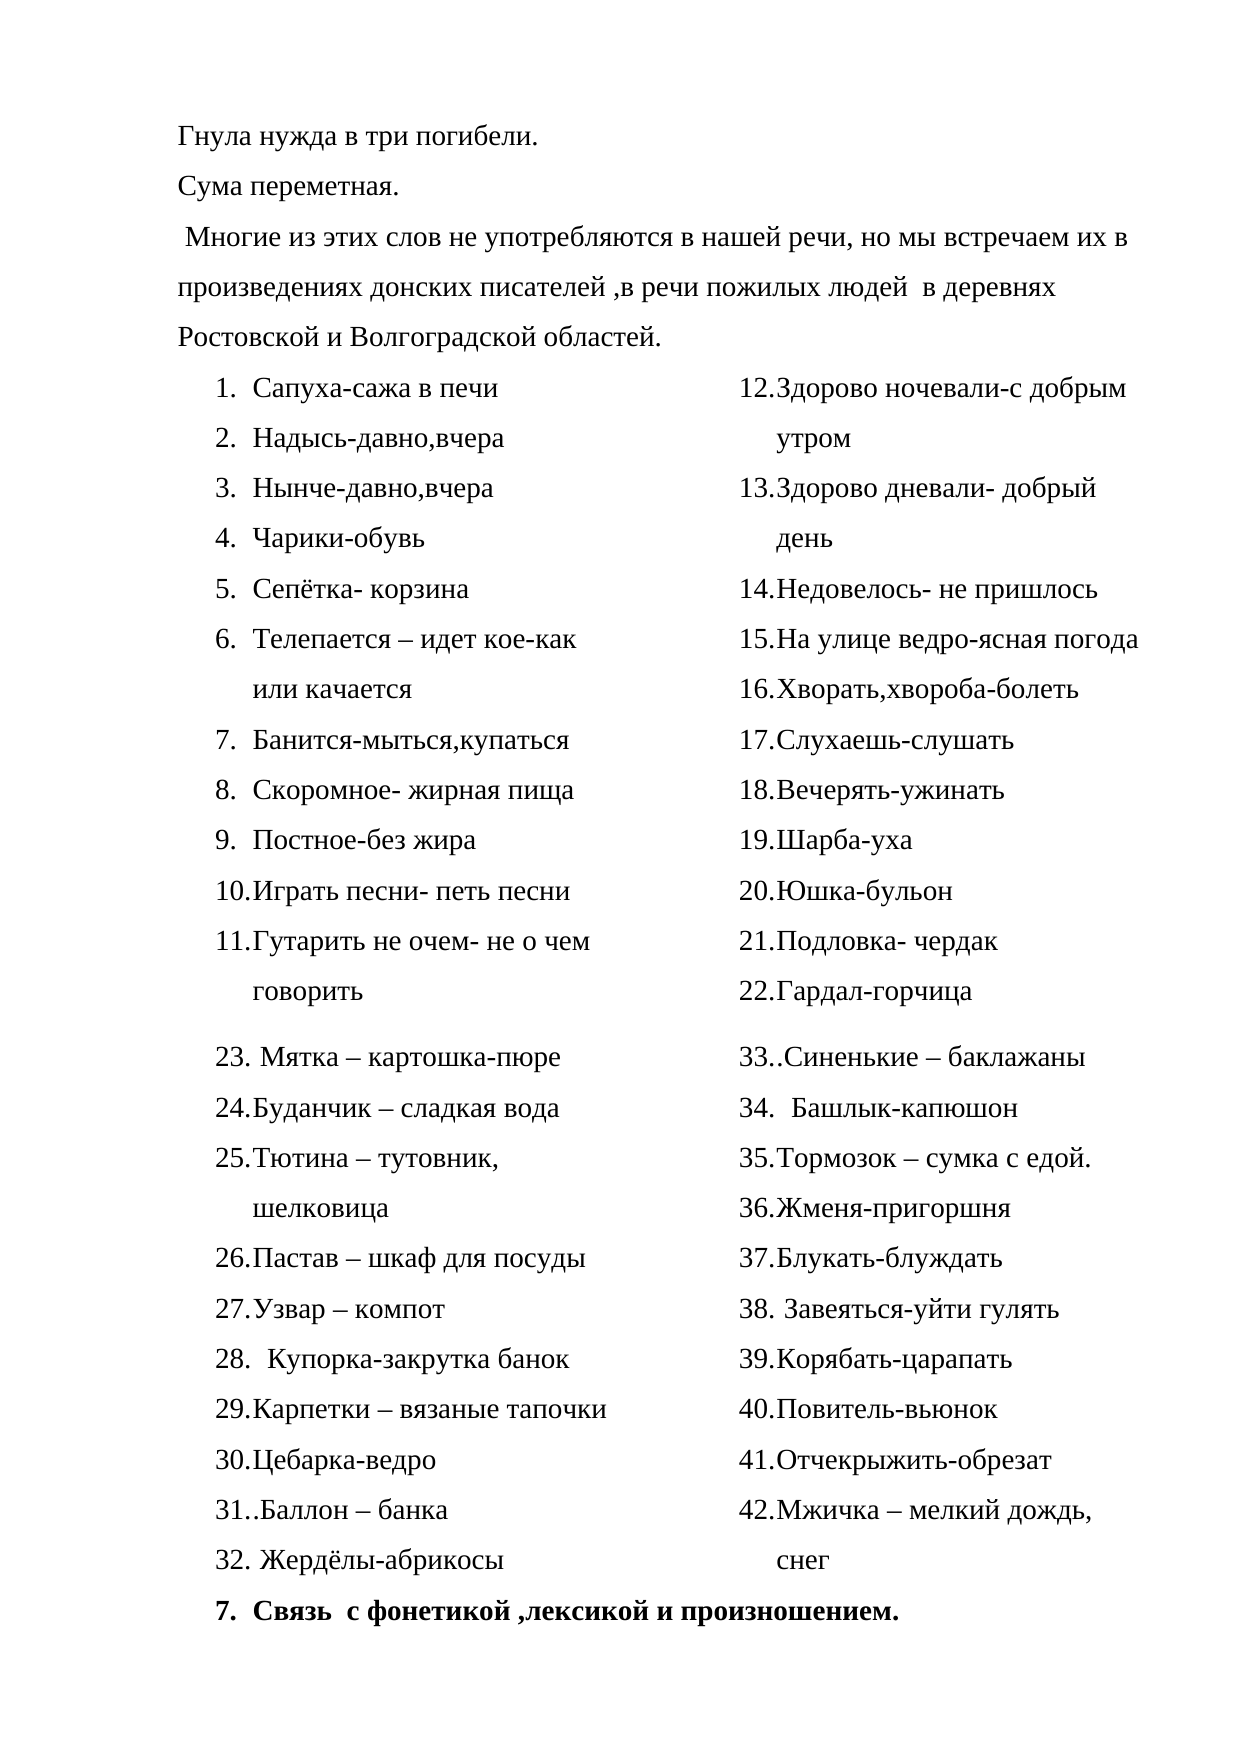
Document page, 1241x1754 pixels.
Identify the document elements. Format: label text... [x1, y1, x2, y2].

list Завеяться-уйти гулять [739, 1291, 1152, 1324]
list Тютина – тутовник, шелковица [215, 1140, 627, 1224]
list Играть песни- петь песни [215, 873, 627, 906]
text Многие из этих слов не употребляются в нашей речи, но мы встречаем их в произведениях донских писателей ,в речи пожилых людей в деревнях Ростовской и Волгоградской областей. [177, 219, 1152, 353]
list .Баллон – банка [215, 1492, 627, 1526]
list Отчекрыжить-обрезат [739, 1442, 1152, 1475]
list Купорка-закрутка банок [215, 1341, 627, 1375]
list Карпетки – вязаные тапочки [215, 1392, 627, 1425]
list Хворать,хвороба-болеть [739, 672, 1152, 705]
list Башлык-капюшон [739, 1090, 1152, 1123]
list Сапуха-сажа в печи [215, 370, 627, 403]
list Нынче-давно,вчера [215, 470, 627, 504]
list Узвар – компот [215, 1291, 627, 1324]
list Мятка – картошка-пюре [215, 1039, 627, 1073]
list Жердёлы-абрикосы [215, 1542, 627, 1576]
list Чарики-обувь [215, 521, 627, 554]
list На улице ведро-ясная погода [739, 621, 1152, 655]
text Сума переметная. [177, 168, 1152, 202]
list Гардал-горчица [739, 973, 1152, 1007]
list Недовелось- не пришлось [739, 571, 1152, 604]
list Пастав – шкаф для посуды [215, 1241, 627, 1274]
list Жменя-пригоршня [739, 1190, 1152, 1224]
list Буданчик – сладкая вода [215, 1090, 627, 1123]
list Цебарка-ведро [215, 1442, 627, 1475]
list Скоромное- жирная пища [215, 772, 627, 806]
list Шарба-уха [739, 822, 1152, 856]
list Повитель-вьюнок [739, 1392, 1152, 1425]
list Сепётка- корзина [215, 571, 627, 604]
list Постное-без жира [215, 822, 627, 856]
list Связь с фонетикой ,лексикой и произношением. [215, 1593, 1152, 1626]
list Слухаешь-слушать [739, 722, 1152, 755]
list Гутарить не очем- не о чем говорить [215, 923, 627, 1007]
list Корябать-царапать [739, 1341, 1152, 1375]
list .Синенькие – баклажаны [739, 1039, 1152, 1073]
list Блукать-блуждать [739, 1241, 1152, 1274]
list Юшка-бульон [739, 873, 1152, 906]
list Тормозок – сумка с едой. [739, 1140, 1152, 1173]
list Мжичка – мелкий дождь, снег [739, 1492, 1152, 1576]
list Банится-мыться,купаться [215, 722, 627, 755]
list Надысь-давно,вчера [215, 420, 627, 453]
text Гнула нужда в три погибели. [177, 118, 1152, 152]
list Телепается – идет кое-как или качается [215, 621, 627, 705]
list Вечерять-ужинать [739, 772, 1152, 806]
list Здорово ночевали-с добрым утром [739, 370, 1152, 453]
list Здорово дневали- добрый день [739, 470, 1152, 554]
list Подловка- чердак [739, 923, 1152, 957]
